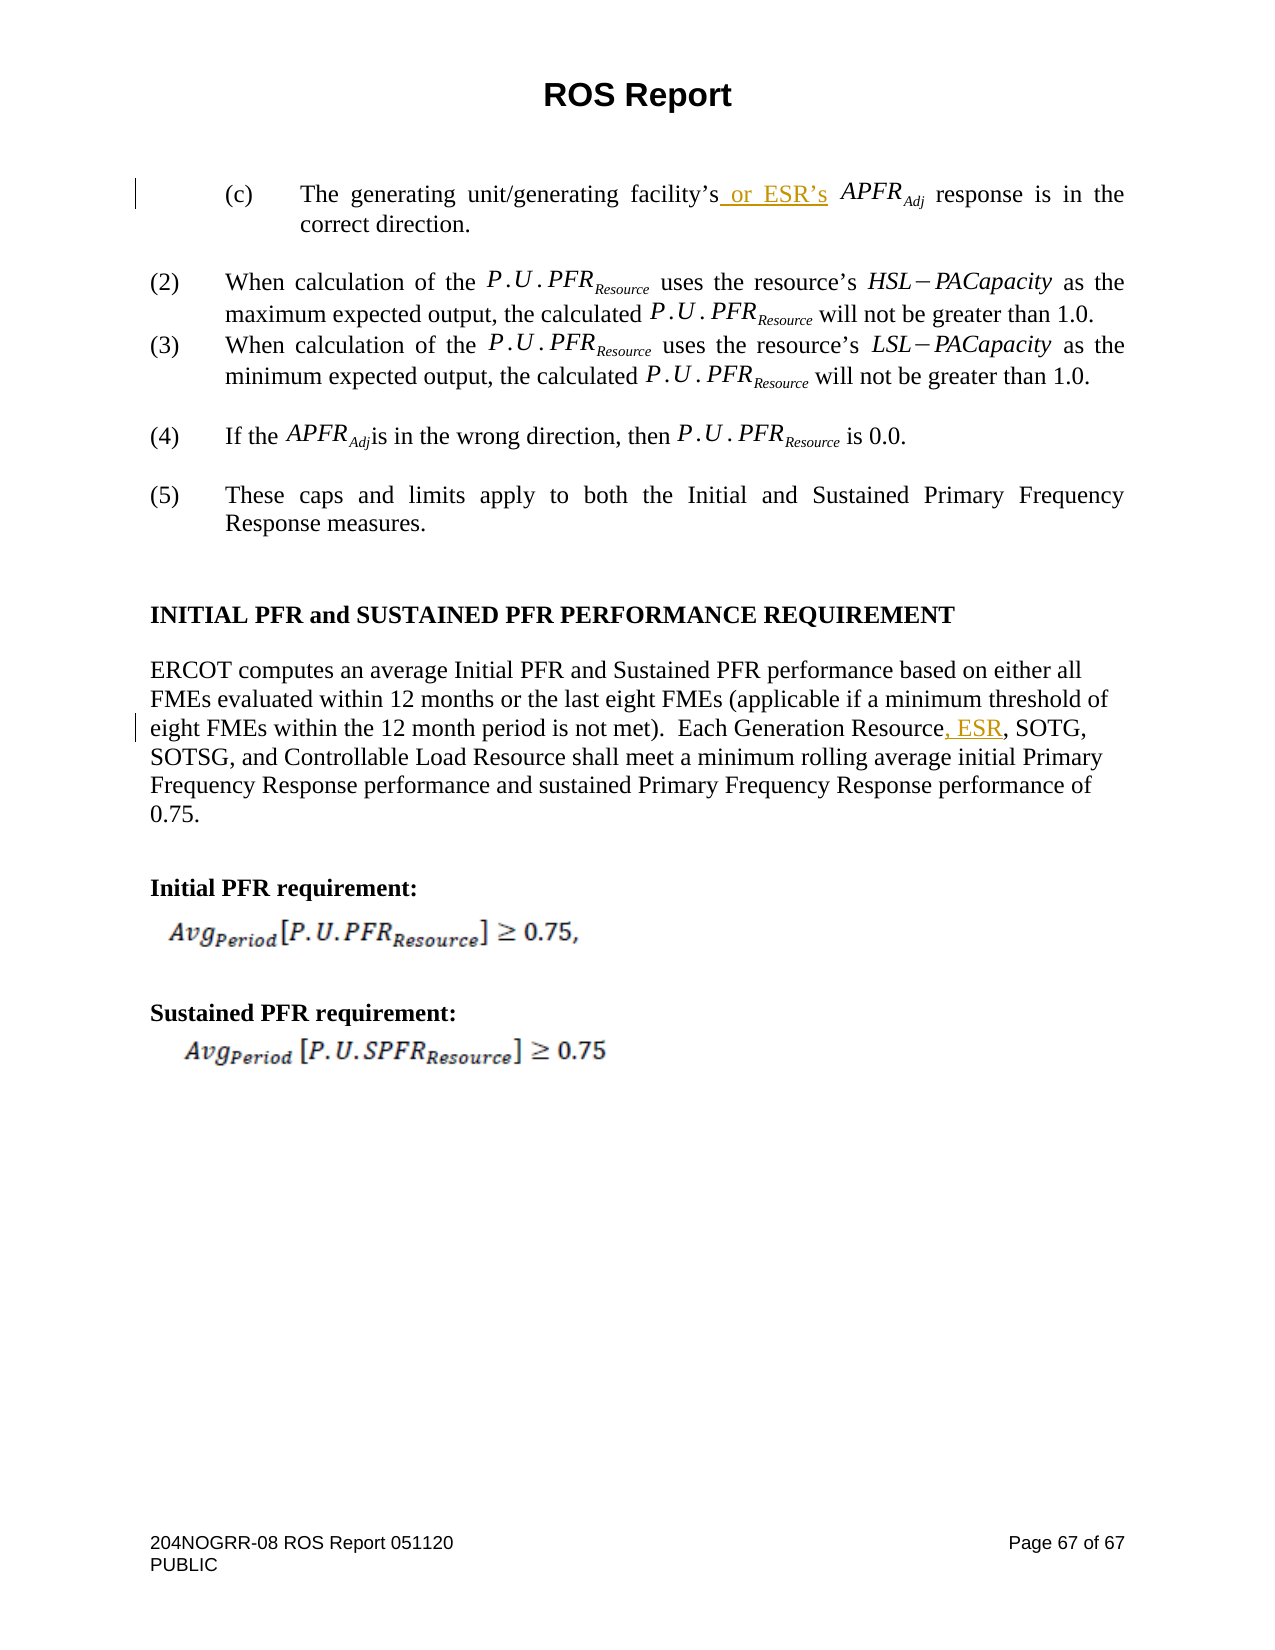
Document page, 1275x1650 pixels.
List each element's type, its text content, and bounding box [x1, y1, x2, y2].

text (5) These caps and limits apply to both the Initial and Sustained Primary Frequency Response measures. [150, 480, 1125, 537]
text Initial PFR requirement: [150, 869, 1125, 901]
text (2) When calculation of the uses the resource’s as the maximum expected output, the calculated will not be greater than 1.0. [150, 266, 1125, 329]
text Sustained PFR requirement: [150, 994, 1125, 1026]
picture [150, 901, 616, 966]
text (4) If the is in the wrong direction, then is 0.0. [150, 419, 1125, 451]
text (3) When calculation of the uses the resource’s as the minimum expected output, the calculated will not be greater than 1.0. [150, 329, 1125, 392]
text INITIAL PFR and SUSTAINED PFR PERFORMANCE REQUIREMENT [150, 597, 1125, 629]
text ERCOT computes an average Initial PFR and Sustained PFR performance based on either all FMEs evaluated within 12 months or the last eight FMEs (applicable if a minimum threshold of eight FMEs within the 12 month period is not met). Each Generation Resource, SOTG, SOTSG, and Controllable Load Resource shall meet a minimum rolling average initial Primary Frequency Response performance and sustained Primary Frequency Response performance of 0.75. [150, 656, 1125, 828]
text (c) The generating unit/generating facility’s response is in the correct direction. [225, 178, 1125, 238]
